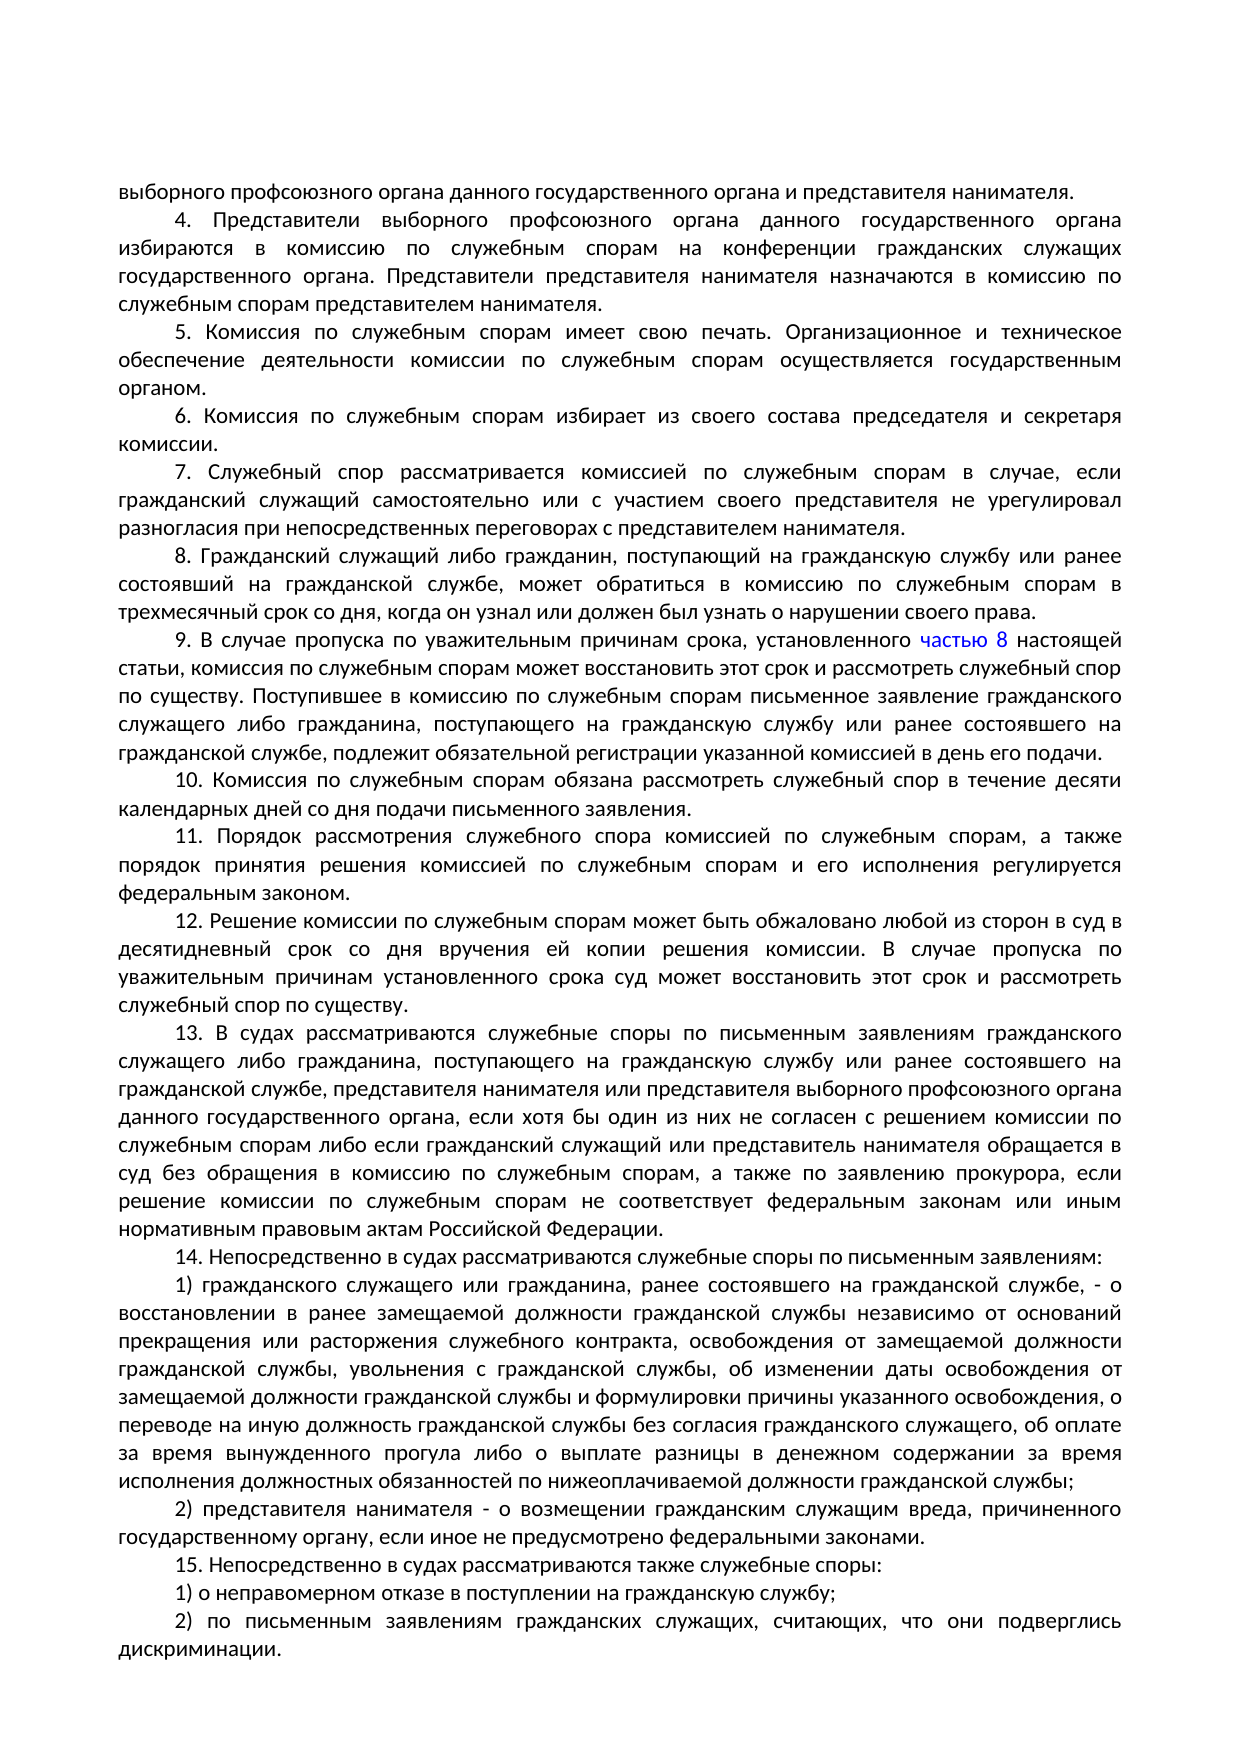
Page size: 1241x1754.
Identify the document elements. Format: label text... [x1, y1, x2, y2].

text 2) по письменным заявлениям гражданских служащих, считающих, что они подверглись дискриминации. [118, 1606, 1122, 1662]
text 13. В судах рассматриваются служебные споры по письменным заявлениям гражданского служащего либо гражданина, поступающего на гражданскую службу или ранее состоявшего на гражданской службе, представителя нанимателя или представителя выборного профсоюзного органа данного государственного органа, если хотя бы один из них не согласен с решением комиссии по служебным спорам либо если гражданский служащий или представитель нанимателя обращается в суд без обращения в комиссию по служебным спорам, а также по заявлению прокурора, если решение комиссии по служебным спорам не соответствует федеральным законам или иным нормативным правовым актам Российской Федерации. [118, 1018, 1122, 1242]
text 12. Решение комиссии по служебным спорам может быть обжаловано любой из сторон в суд в десятидневный срок со дня вручения ей копии решения комиссии. В случае пропуска по уважительным причинам установленного срока суд может восстановить этот срок и рассмотреть служебный спор по существу. [118, 906, 1122, 1018]
text 9. В случае пропуска по уважительным причинам срока, установленного частью 8 настоящей статьи, комиссия по служебным спорам может восстановить этот срок и рассмотреть служебный спор по существу. Поступившее в комиссию по служебным спорам письменное заявление гражданского служащего либо гражданина, поступающего на гражданскую службу или ранее состоявшего на гражданской службе, подлежит обязательной регистрации указанной комиссией в день его подачи. [118, 626, 1122, 766]
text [118, 177, 1122, 205]
text 4. Представители выборного профсоюзного органа данного государственного органа избираются в комиссию по служебным спорам на конференции гражданских служащих государственного органа. Представители представителя нанимателя назначаются в комиссию по служебным спорам представителем нанимателя. [118, 205, 1122, 317]
text 10. Комиссия по служебным спорам обязана рассмотреть служебный спор в течение десяти календарных дней со дня подачи письменного заявления. [118, 766, 1122, 822]
text 2) представителя нанимателя - о возмещении гражданским служащим вреда, причиненного государственному органу, если иное не предусмотрено федеральными законами. [118, 1494, 1122, 1550]
text 7. Служебный спор рассматривается комиссией по служебным спорам в случае, если гражданский служащий самостоятельно или с участием своего представителя не урегулировал разногласия при непосредственных переговорах с представителем нанимателя. [118, 457, 1122, 541]
text 14. Непосредственно в судах рассматриваются служебные споры по письменным заявлениям: [118, 1242, 1122, 1270]
text 15. Непосредственно в судах рассматриваются также служебные споры: [118, 1550, 1122, 1578]
text 1) о неправомерном отказе в поступлении на гражданскую службу; [118, 1578, 1122, 1606]
text 6. Комиссия по служебным спорам избирает из своего состава председателя и секретаря комиссии. [118, 401, 1122, 457]
text 8. Гражданский служащий либо гражданин, поступающий на гражданскую службу или ранее состоявший на гражданской службе, может обратиться в комиссию по служебным спорам в трехмесячный срок со дня, когда он узнал или должен был узнать о нарушении своего права. [118, 541, 1122, 626]
text 11. Порядок рассмотрения служебного спора комиссией по служебным спорам, а также порядок принятия решения комиссией по служебным спорам и его исполнения регулируется федеральным законом. [118, 822, 1122, 906]
text 1) гражданского служащего или гражданина, ранее состоявшего на гражданской службе, - о восстановлении в ранее замещаемой должности гражданской службы независимо от оснований прекращения или расторжения служебного контракта, освобождения от замещаемой должности гражданской службы, увольнения с гражданской службы, об изменении даты освобождения от замещаемой должности гражданской службы и формулировки причины указанного освобождения, о переводе на иную должность гражданской службы без согласия гражданского служащего, об оплате за время вынужденного прогула либо о выплате разницы в денежном содержании за время исполнения должностных обязанностей по нижеоплачиваемой должности гражданской службы; [118, 1270, 1122, 1494]
text 5. Комиссия по служебным спорам имеет свою печать. Организационное и техническое обеспечение деятельности комиссии по служебным спорам осуществляется государственным органом. [118, 317, 1122, 401]
